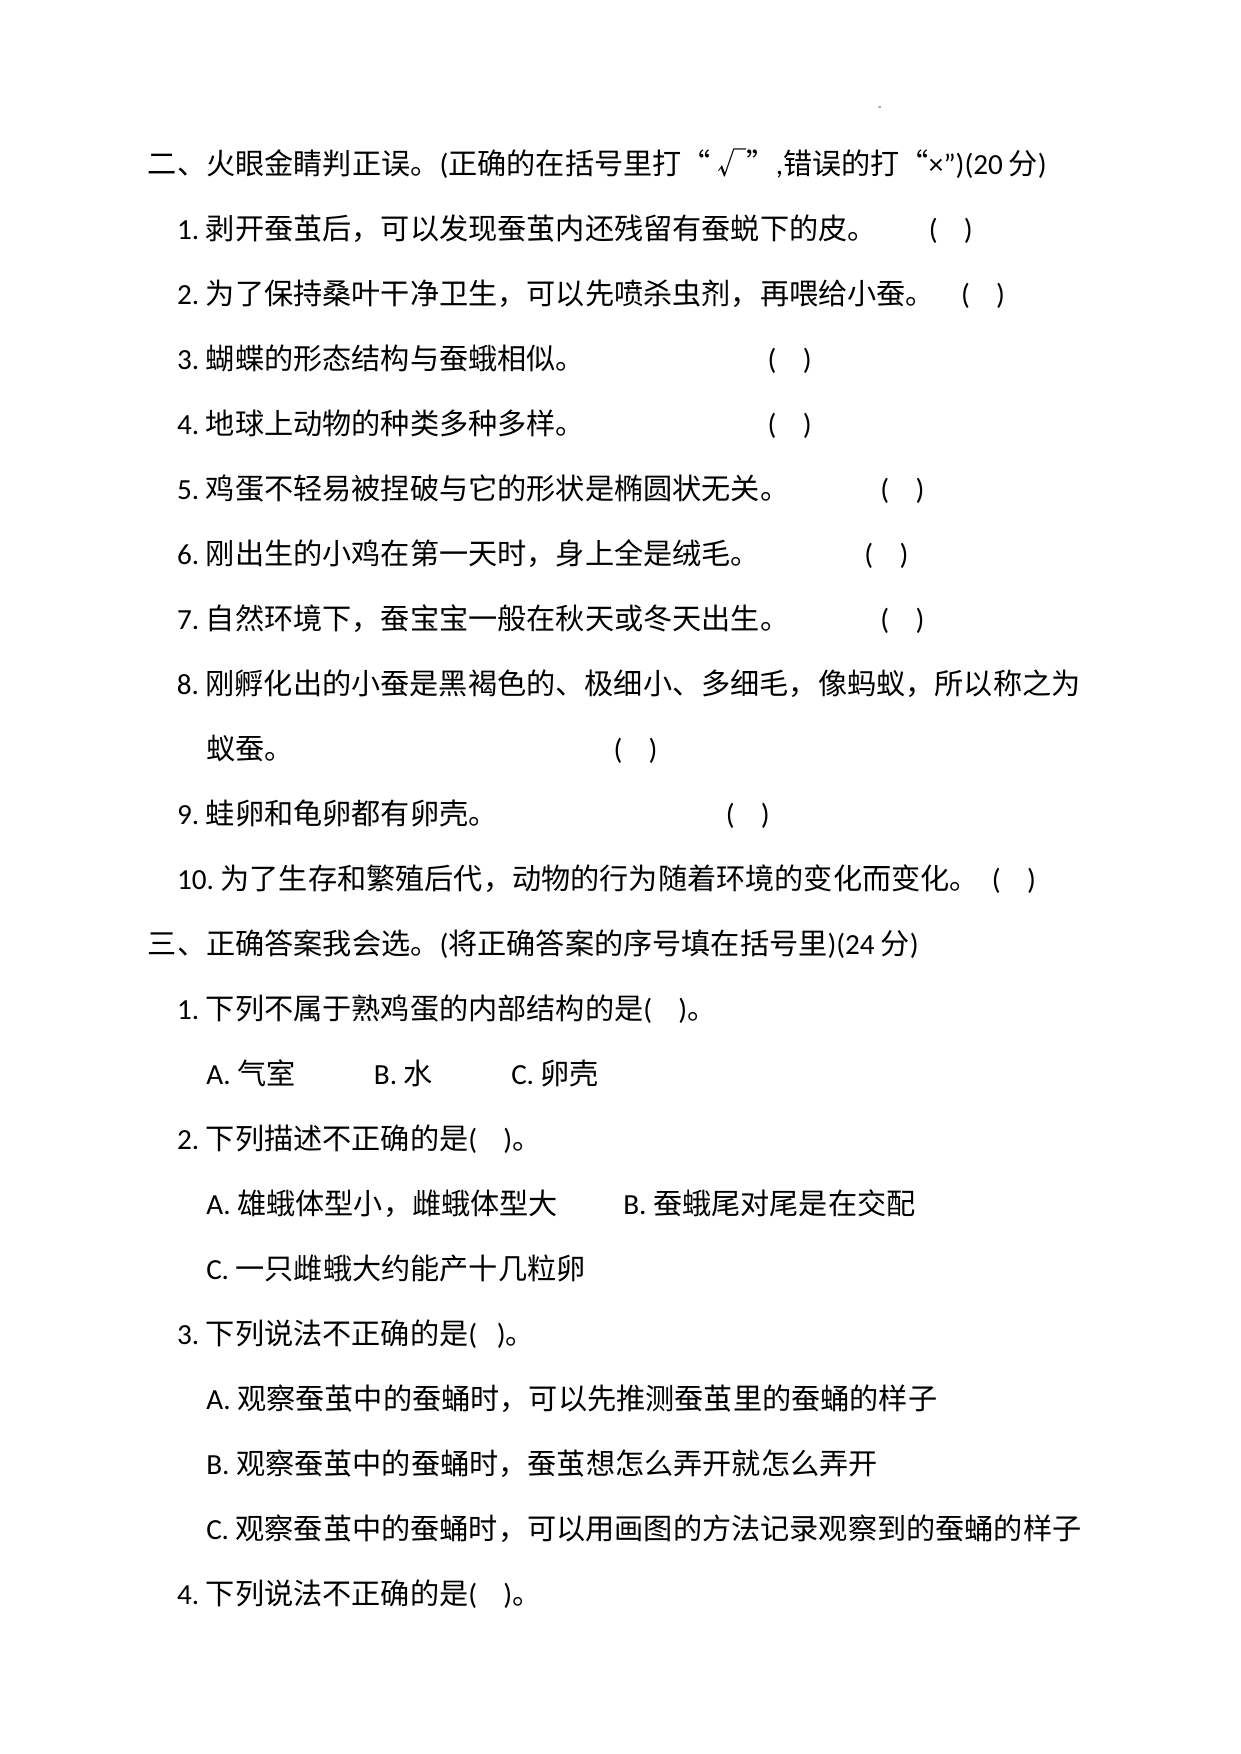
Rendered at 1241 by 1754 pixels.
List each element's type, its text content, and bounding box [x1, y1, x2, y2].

text 9. 蛙卵和龟卵都有卵壳。 ( ) [148, 779, 1093, 844]
text 1. 剥开蚕茧后，可以发现蚕茧内还残留有蚕蜕下的皮。 ( ) [148, 194, 1093, 259]
text A. 观察蚕茧中的蚕蛹时，可以先推测蚕茧里的蚕蛹的样子 [148, 1364, 1093, 1429]
text 3. 蝴蝶的形态结构与蚕蛾相似。 ( ) [148, 324, 1093, 389]
text 2. 为了保持桑叶干净卫生，可以先喷杀虫剂，再喂给小蚕。 ( ) [148, 259, 1093, 324]
text 8. 刚孵化出的小蚕是黑褐色的、极细小、多细毛，像蚂蚁，所以称之为蚁蚕。 ( ) [177, 649, 1093, 779]
text 二、火眼金睛判正误。(正确的在括号里打“ √”,错误的打“×”)(20分) [148, 129, 1093, 194]
text C. 观察蚕茧中的蚕蛹时，可以用画图的方法记录观察到的蚕蛹的样子 [148, 1494, 1093, 1559]
text C. 一只雌蛾大约能产十几粒卵 [148, 1234, 1093, 1299]
text 三、正确答案我会选。(将正确答案的序号填在括号里)(24分) [148, 909, 1093, 974]
text 7. 自然环境下，蚕宝宝一般在秋天或冬天出生。 ( ) [148, 584, 1093, 649]
text 5. 鸡蛋不轻易被捏破与它的形状是椭圆状无关。 ( ) [148, 454, 1093, 519]
text 3. 下列说法不正确的是( )。 [148, 1299, 1093, 1364]
text 6. 刚出生的小鸡在第一天时，身上全是绒毛。 ( ) [148, 519, 1093, 584]
text 4. 下列说法不正确的是( )。 [148, 1559, 1093, 1624]
text B. 观察蚕茧中的蚕蛹时，蚕茧想怎么弄开就怎么弄开 [148, 1429, 1093, 1494]
text A. 气室 B. 水 C. 卵壳 [148, 1039, 1093, 1104]
text 10. 为了生存和繁殖后代，动物的行为随着环境的变化而变化。 ( ) [148, 844, 1093, 909]
text 4. 地球上动物的种类多种多样。 ( ) [148, 389, 1093, 454]
text 1. 下列不属于熟鸡蛋的内部结构的是( )。 [148, 974, 1093, 1039]
text A. 雄蛾体型小，雌蛾体型大 B. 蚕蛾尾对尾是在交配 [148, 1169, 1093, 1234]
text 2. 下列描述不正确的是( )。 [148, 1104, 1093, 1169]
